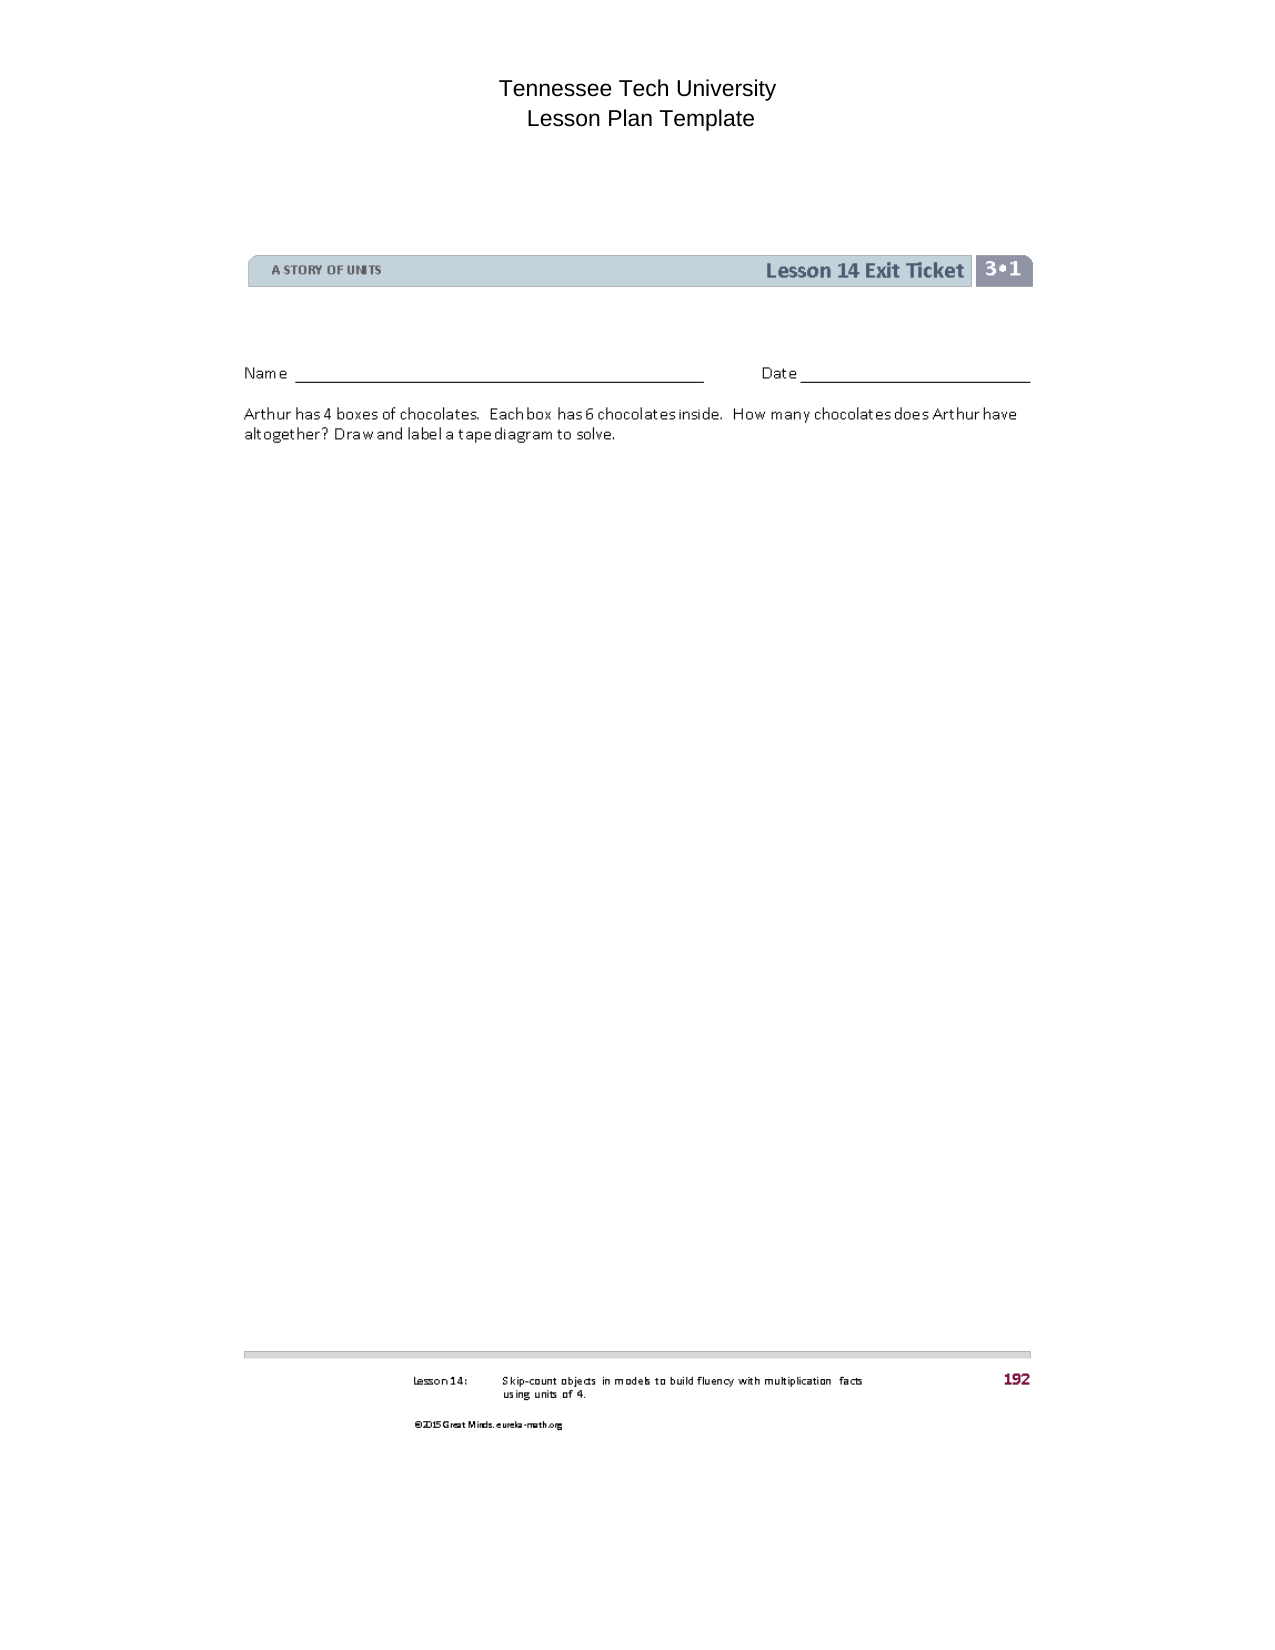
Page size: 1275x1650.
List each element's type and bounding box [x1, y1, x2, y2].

picture [151, 209, 1125, 1470]
